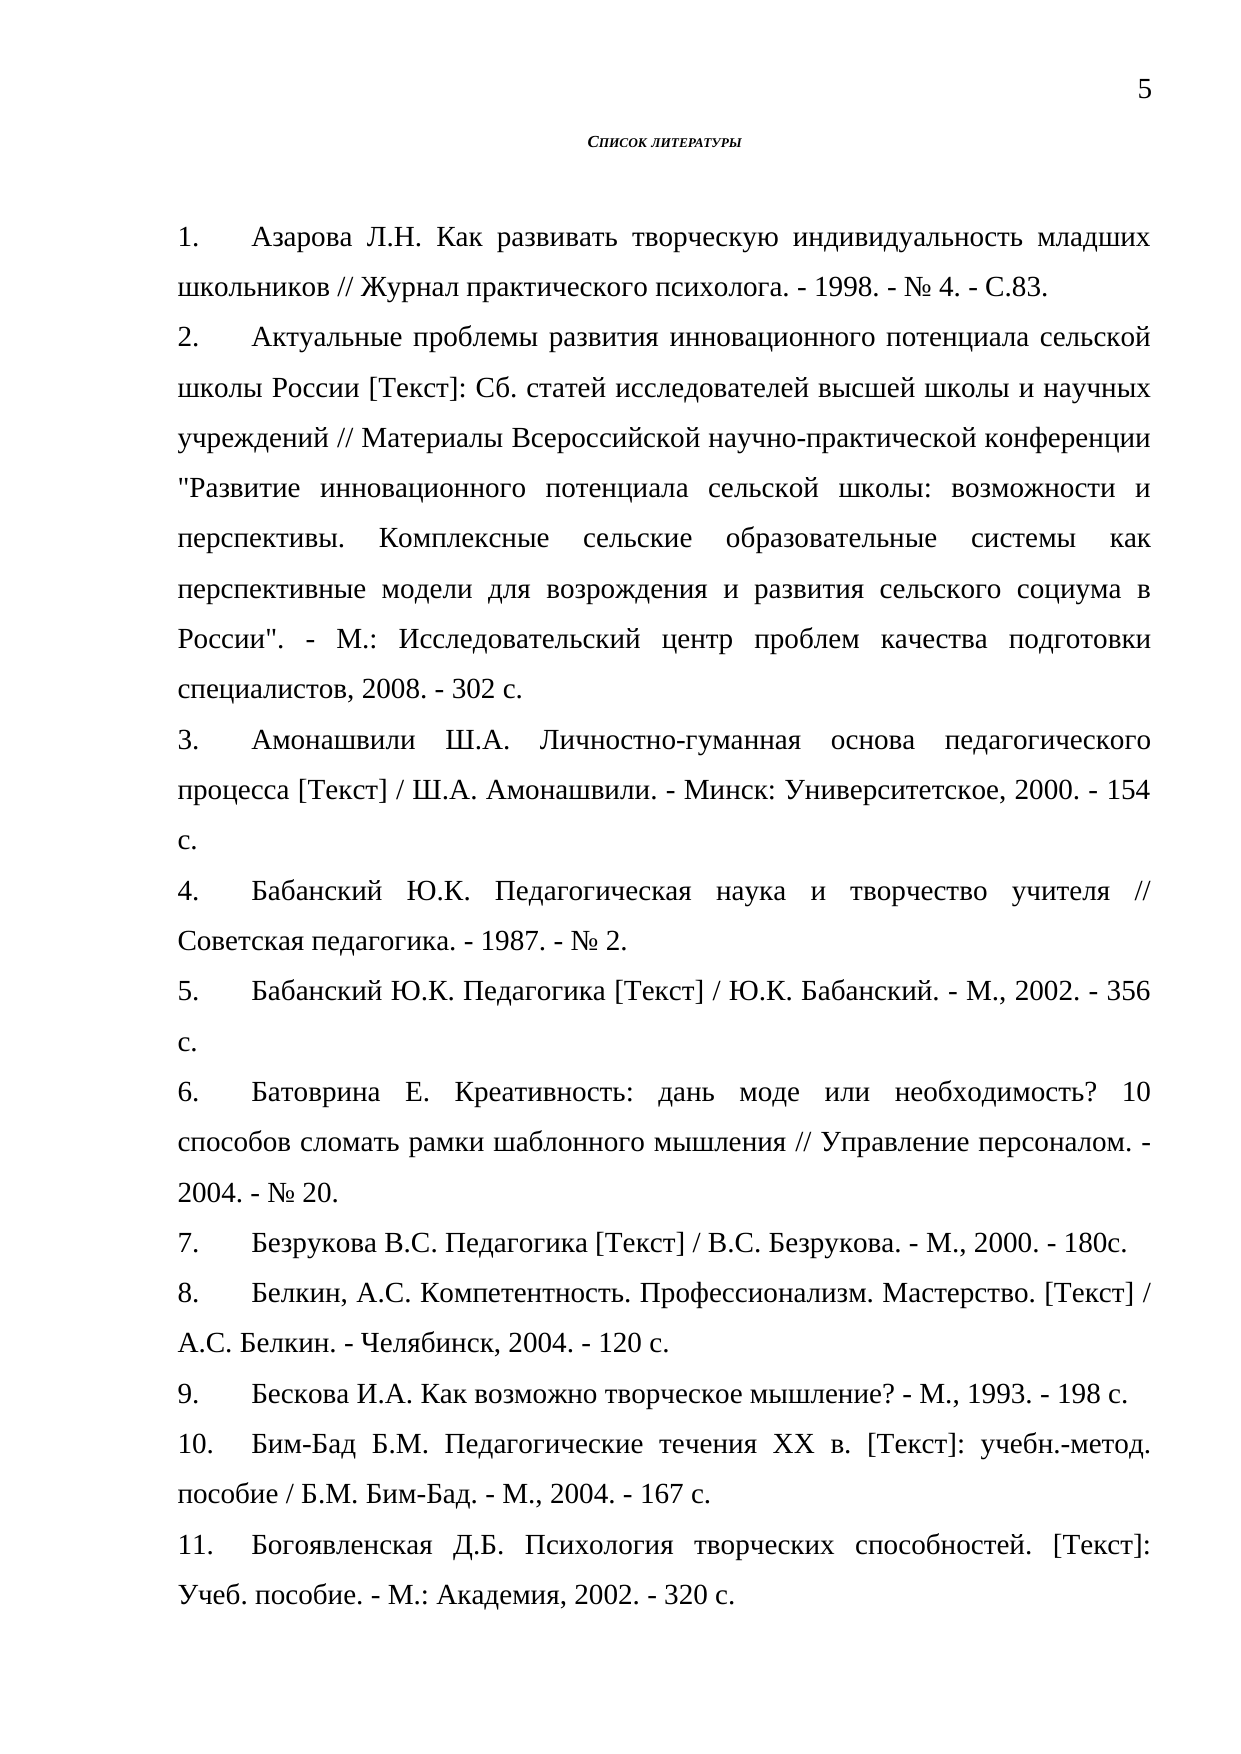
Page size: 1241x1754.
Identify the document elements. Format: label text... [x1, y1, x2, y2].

text Белкин, А.С. Компетентность. Профессионализм. Мастерство. [Текст] / А.С. Белкин. - Челябинск, 2004. - 120 с. [177, 1275, 1152, 1359]
text Батоврина Е. Креативность: дань моде или необходимость? 10 способов сломать рамки шаблонного мышления // Управление персоналом. - 2004. - № 20. [177, 1074, 1152, 1208]
text Бабанский Ю.К. Педагогическая наука и творчество учителя // Советская педагогика. - 1987. - № 2. [177, 873, 1152, 957]
text Бабанский Ю.К. Педагогика [Текст] / Ю.К. Бабанский. - М., 2002. - 356 с. [177, 973, 1152, 1057]
subtitle Список литературы [177, 118, 1152, 152]
text Азарова Л.Н. Как развивать творческую индивидуальность младших школьников // Журнал практического психолога. - 1998. - № 4. - С.83. [177, 219, 1152, 303]
text Бескова И.А. Как возможно творческое мышление? - М., 1993. - 198 с. [177, 1376, 1152, 1409]
text Амонашвили Ш.А. Личностно-гуманная основа педагогического процесса [Текст] / Ш.А. Амонашвили. - Минск: Университетское, 2000. - 154 с. [177, 722, 1152, 856]
text Актуальные проблемы развития инновационного потенциала сельской школы России [Текст]: Сб. статей исследователей высшей школы и научных учреждений // Материалы Всероссийской научно-практической конференции "Развитие инновационного потенциала сельской школы: возможности и перспективы. Комплексные сельские образовательные системы как перспективные модели для возрождения и развития сельского социума в России". - М.: Исследовательский центр проблем качества подготовки специалистов, 2008. - 302 с. [177, 319, 1152, 705]
text Безрукова В.С. Педагогика [Текст] / В.С. Безрукова. - М., 2000. - 180с. [177, 1225, 1152, 1258]
text Бим-Бад Б.М. Педагогические течения ХХ в. [Текст]: учебн.-метод. пособие / Б.М. Бим-Бад. - М., 2004. - 167 с. [177, 1426, 1152, 1510]
text Богоявленская Д.Б. Психология творческих способностей. [Текст]: Учеб. пособие. - М.: Академия, 2002. - 320 с. [177, 1527, 1152, 1611]
